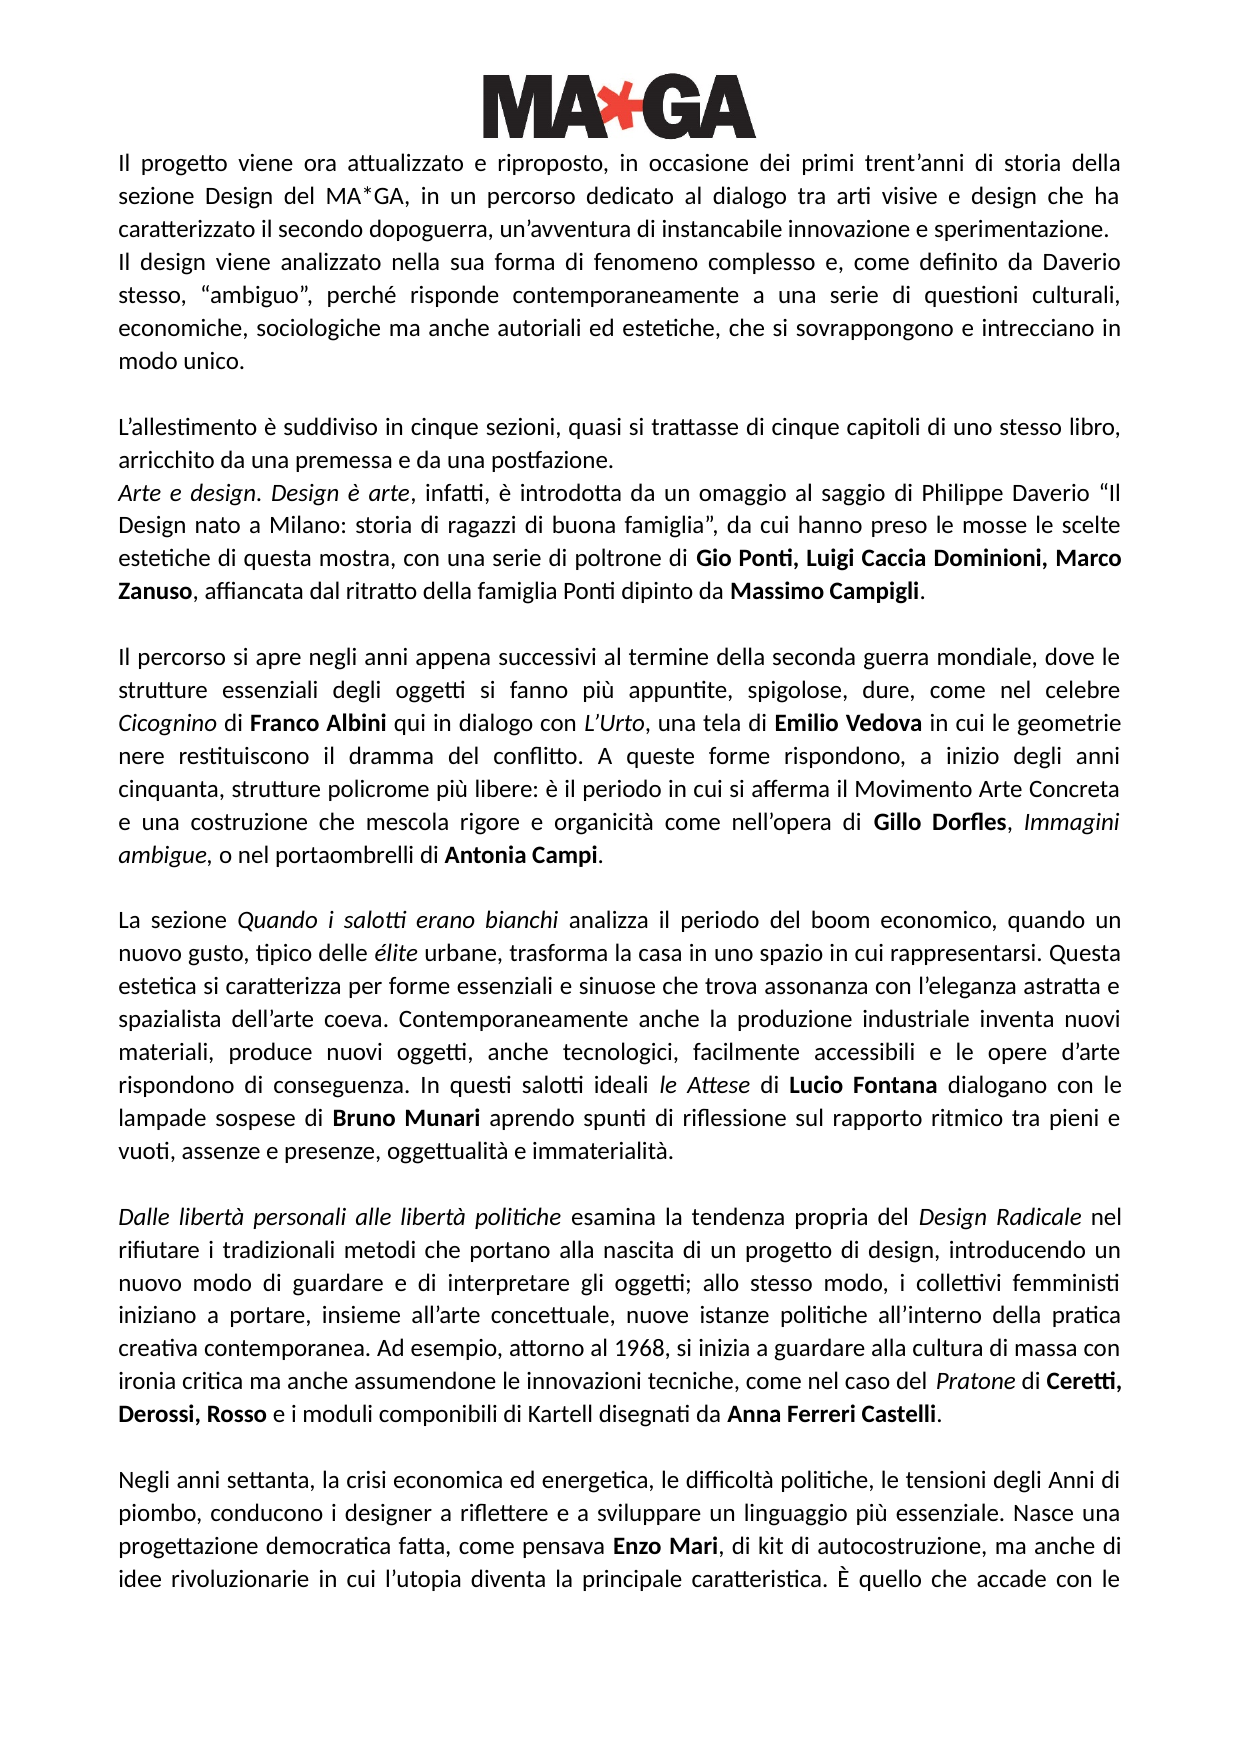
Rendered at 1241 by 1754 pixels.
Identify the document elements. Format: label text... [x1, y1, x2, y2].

picture [483, 73, 757, 140]
text Il percorso si apre negli anni appena successivi al termine della seconda guerra mondiale, dove le strutture essenziali degli oggetti si fanno più appuntite, spigolose, dure, come nel celebre Cicognino di Franco Albini qui in dialogo con L’Urto, una tela di Emilio Vedova in cui le geometrie nere restituiscono il dramma del conflitto. A queste forme rispondono, a inizio degli anni cinquanta, strutture policrome più libere: è il periodo in cui si afferma il Movimento Arte Concreta e una costruzione che mescola rigore e organicità come nell’opera di Gillo Dorfles, Immagini ambigue, o nel portaombrelli di Antonia Campi. [118, 641, 1122, 869]
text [118, 1464, 1122, 1593]
text Il design viene analizzato nella sua forma di fenomeno complesso e, come definito da Daverio stesso, “ambiguo”, perché risponde contemporaneamente a una serie di questioni culturali, economiche, sociologiche ma anche autoriali ed estetiche, che si sovrappongono e intrecciano in modo unico. [118, 246, 1122, 376]
text Il progetto viene ora attualizzato e riproposto, in occasione dei primi trent’anni di storia della sezione Design del MA*GA, in un percorso dedicato al dialogo tra arti visive e design che ha caratterizzato il secondo dopoguerra, un’avventura di instancabile innovazione e sperimentazione. [118, 148, 1122, 244]
text Dalle libertà personali alle libertà politiche esamina la tendenza propria del Design Radicale nel rifiutare i tradizionali metodi che portano alla nascita di un progetto di design, introducendo un nuovo modo di guardare e di interpretare gli oggetti; allo stesso modo, i collettivi femministi iniziano a portare, insieme all’arte concettuale, nuove istanze politiche all’interno della pratica creativa contemporanea. Ad esempio, attorno al 1968, si inizia a guardare alla cultura di massa con ironia critica ma anche assumendone le innovazioni tecniche, come nel caso del Pratone di Ceretti, Derossi, Rosso e i moduli componibili di Kartell disegnati da Anna Ferreri Castelli. [118, 1201, 1122, 1429]
text Arte e design. Design è arte, infatti, è introdotta da un omaggio al saggio di Philippe Daverio “Il Design nato a Milano: storia di ragazzi di buona famiglia”, da cui hanno preso le mosse le scelte estetiche di questa mostra, con una serie di poltrone di Gio Ponti, Luigi Caccia Dominioni, Marco Zanuso, affiancata dal ritratto della famiglia Ponti dipinto da Massimo Campigli. [118, 477, 1122, 606]
text La sezione Quando i salotti erano bianchi analizza il periodo del boom economico, quando un nuovo gusto, tipico delle élite urbane, trasforma la casa in uno spazio in cui rappresentarsi. Questa estetica si caratterizza per forme essenziali e sinuose che trova assonanza con l’eleganza astratta e spazialista dell’arte coeva. Contemporaneamente anche la produzione industriale inventa nuovi materiali, produce nuovi oggetti, anche tecnologici, facilmente accessibili e le opere d’arte rispondono di conseguenza. In questi salotti ideali le Attese di Lucio Fontana dialogano con le lampade sospese di Bruno Munari aprendo spunti di riflessione sul rapporto ritmico tra pieni e vuoti, assenze e presenze, oggettualità e immaterialità. [118, 905, 1122, 1166]
text L’allestimento è suddiviso in cinque sezioni, quasi si trattasse di cinque capitoli di uno stesso libro, arricchito da una premessa e da una postfazione. [118, 411, 1122, 474]
